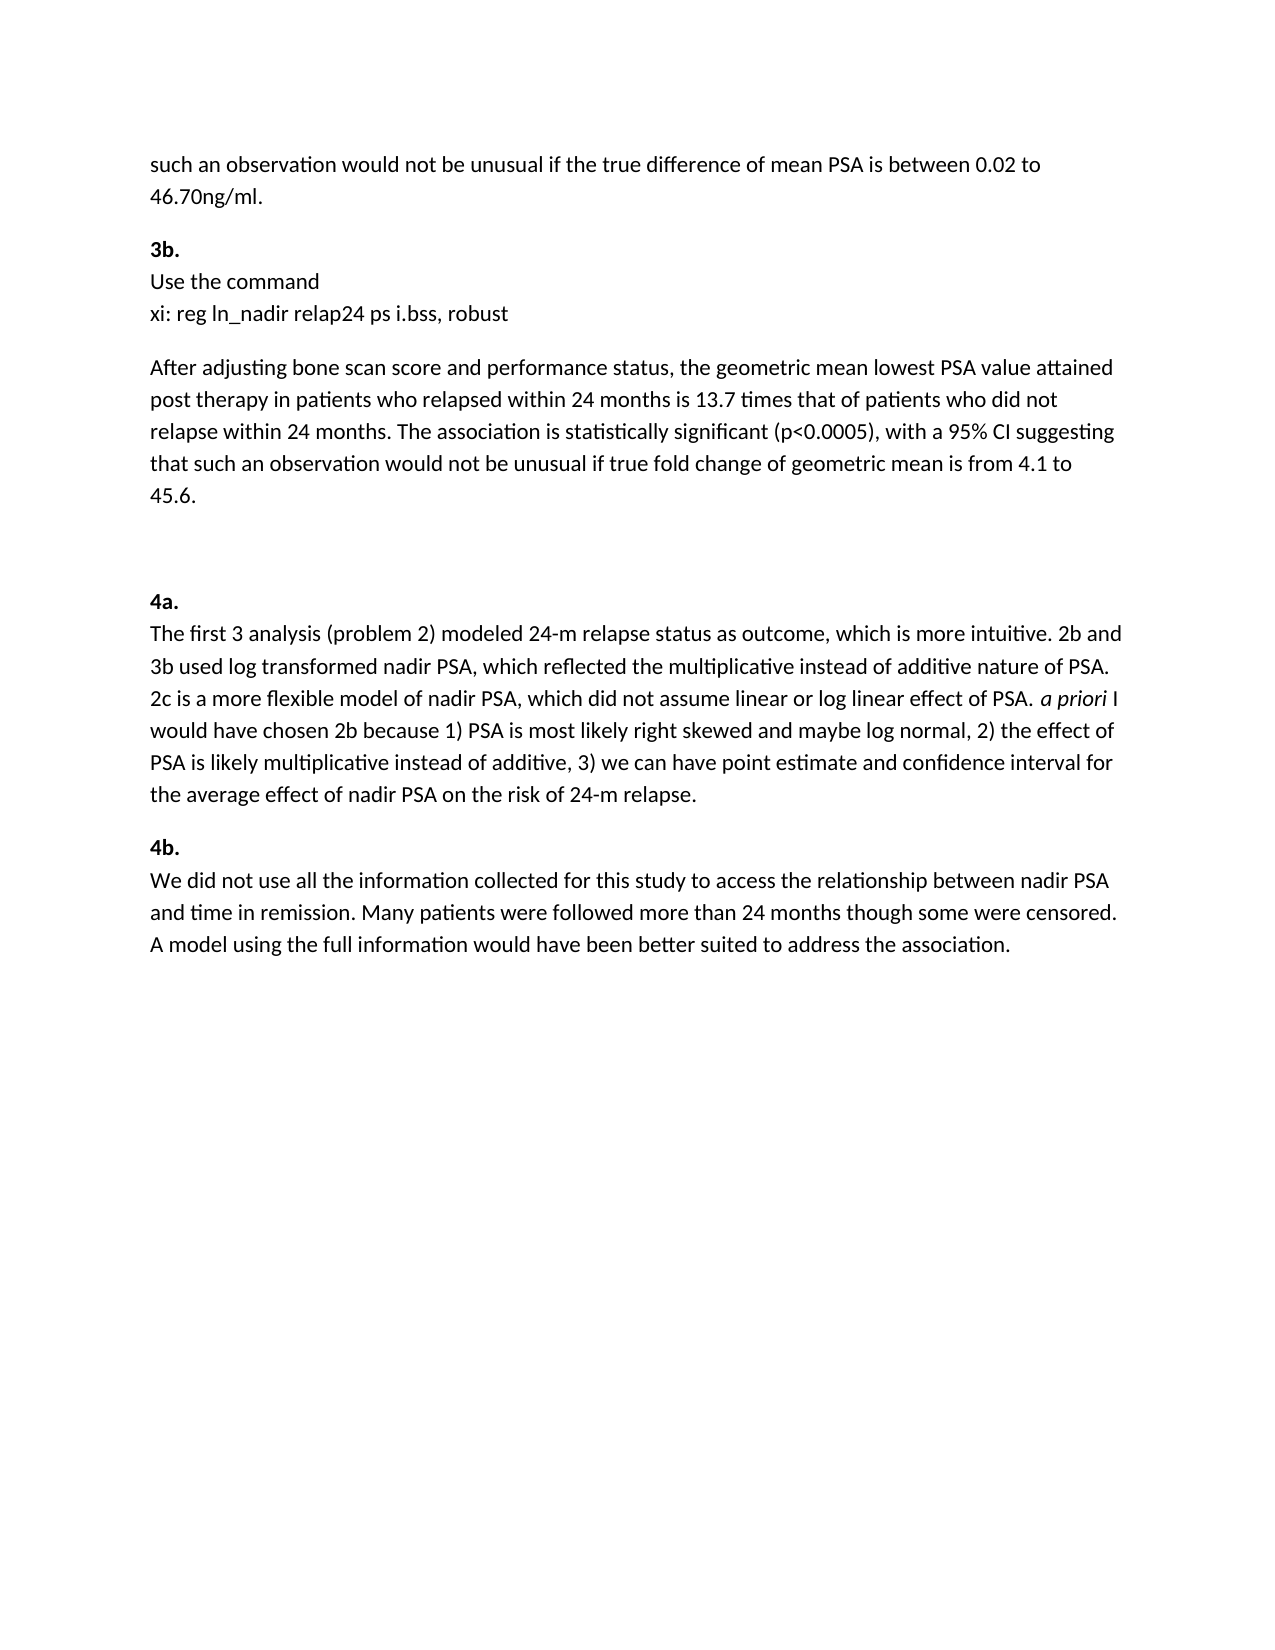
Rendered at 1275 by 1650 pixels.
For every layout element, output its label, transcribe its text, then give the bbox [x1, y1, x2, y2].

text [150, 150, 1125, 210]
text 3b. Use the command xi: reg ln_nadir relap24 ps i.bss, robust [150, 235, 1125, 328]
text 4a. The first 3 analysis (problem 2) modeled 24-m relapse status as outcome, which is more intuitive. 2b and 3b used log transformed nadir PSA, which reflected the multiplicative instead of additive nature of PSA. 2c is a more flexible model of nadir PSA, which did not assume linear or log linear effect of PSA. a priori I would have chosen 2b because 1) PSA is most likely right skewed and maybe log normal, 2) the effect of PSA is likely multiplicative instead of additive, 3) we can have point estimate and confidence interval for the average effect of nadir PSA on the risk of 24-m relapse. [150, 587, 1125, 808]
text After adjusting bone scan score and performance status, the geometric mean lowest PSA value attained post therapy in patients who relapsed within 24 months is 13.7 times that of patients who did not relapse within 24 months. The association is statistically significant (p<0.0005), with a 95% CI suggesting that such an observation would not be unusual if true fold change of geometric mean is from 4.1 to 45.6. [150, 353, 1125, 509]
text 4b. We did not use all the information collected for this study to access the relationship between nadir PSA and time in remission. Many patients were followed more than 24 months though some were censored. A model using the full information would have been better suited to address the association. [150, 833, 1125, 990]
